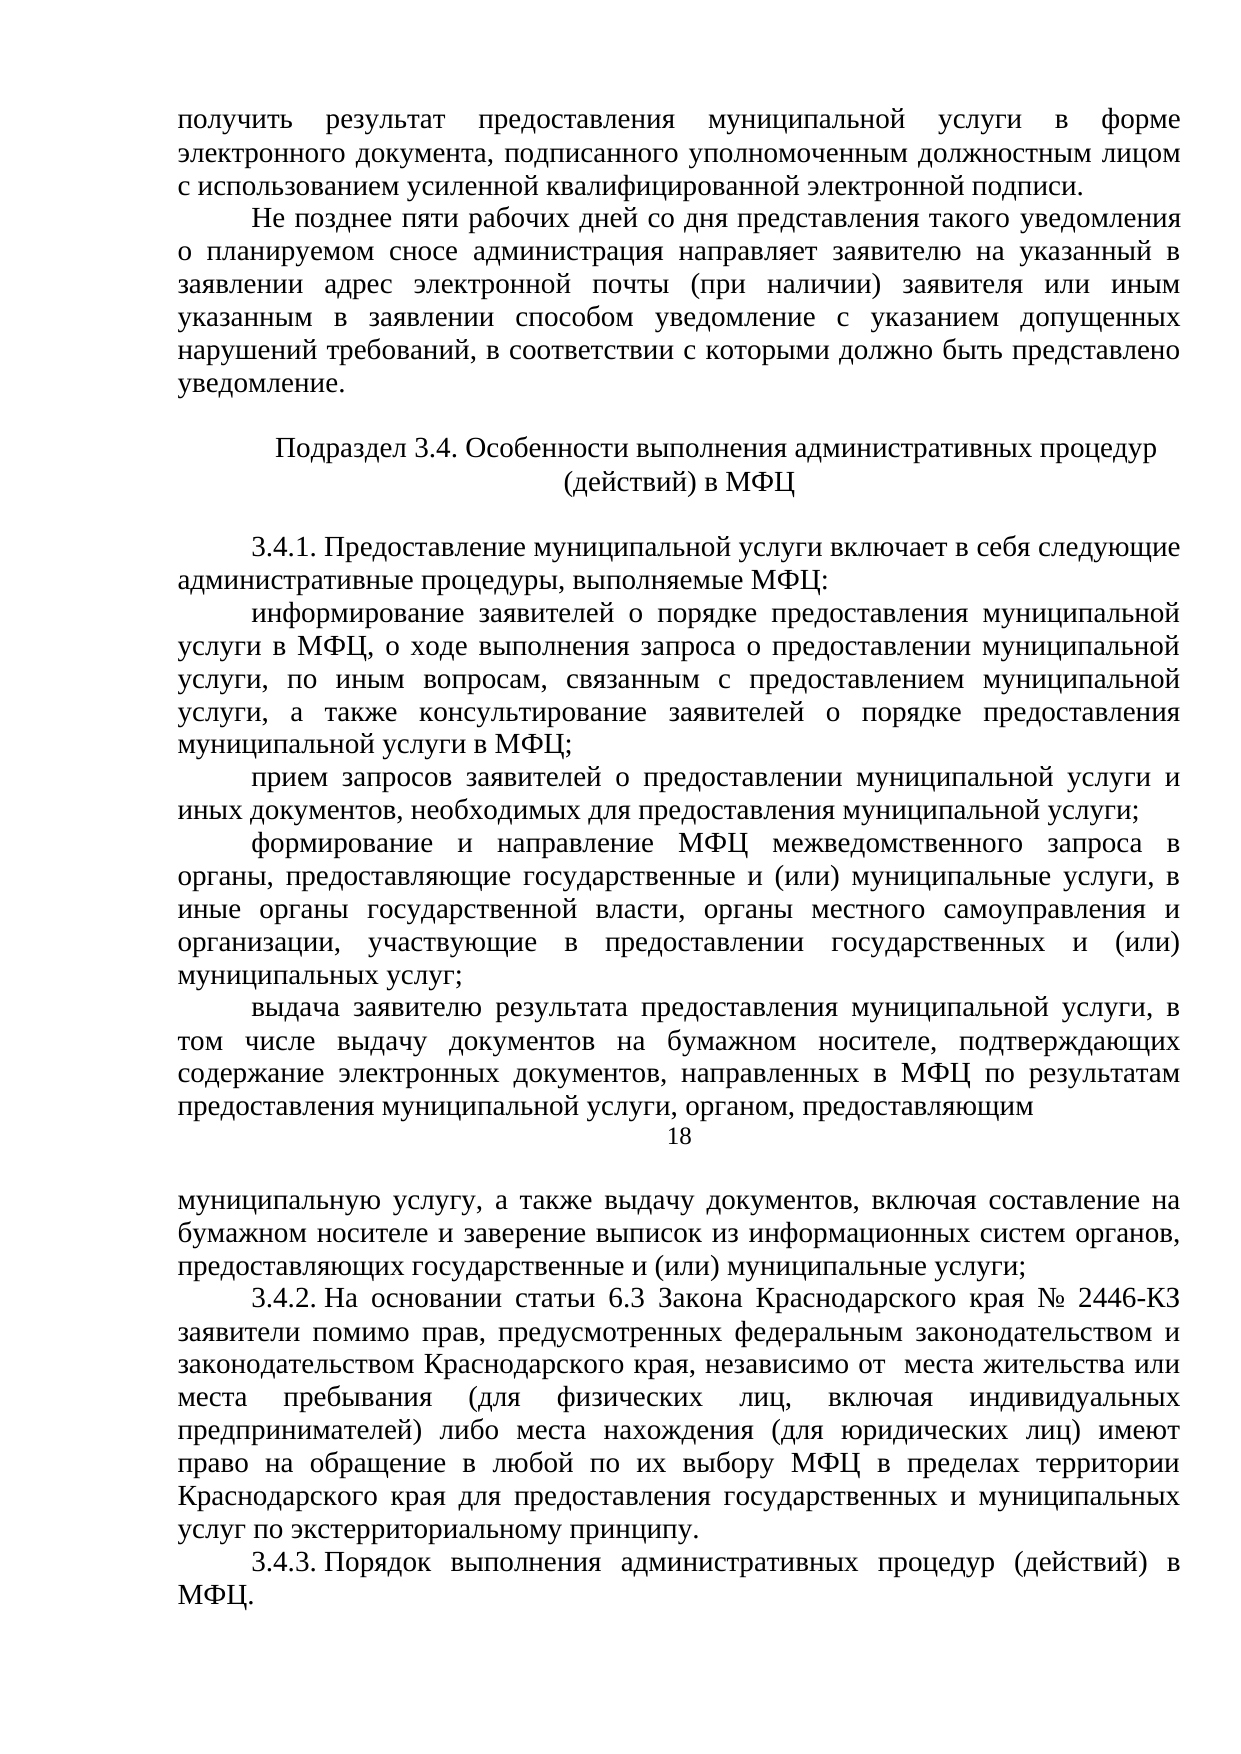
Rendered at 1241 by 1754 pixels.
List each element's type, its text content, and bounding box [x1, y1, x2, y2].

text Не позднее пяти рабочих дней со дня представления такого уведомления о планируемом сносе администрация направляет заявителю на указанный в заявлении адрес электронной почты (при наличии) заявителя или иным указанным в заявлении способом уведомление с указанием допущенных нарушений требований, в соответствии с которыми должно быть представлено уведомление. [177, 201, 1181, 399]
text информирование заявителей о порядке предоставления муниципальной услуги в МФЦ, о ходе выполнения запроса о предоставлении муниципальной услуги, по иным вопросам, связанным с предоставлением муниципальной услуги, а также консультирование заявителей о порядке предоставления муниципальной услуги в МФЦ; [177, 596, 1181, 760]
text Подраздел 3.4. Особенности выполнения административных процедур (действий) в МФЦ [177, 431, 1181, 497]
text 3.4.1. Предоставление муниципальной услуги включает в себя следующие административные процедуры, выполняемые МФЦ: [177, 530, 1181, 596]
text муниципальную услугу, а также выдачу документов, включая составление на бумажном носителе и заверение выписок из информационных систем органов, предоставляющих государственные и (или) муниципальные услуги; [177, 1183, 1181, 1282]
text 3.4.2. На основании статьи 6.3 Закона Краснодарского края № 2446-КЗ заявители помимо прав, предусмотренных федеральным законодательством и законодательством Краснодарского края, независимо от места жительства или места пребывания (для физических лиц, включая индивидуальных предпринимателей) либо места нахождения (для юридических лиц) имеют право на обращение в любой по их выбору МФЦ в пределах территории Краснодарского края для предоставления государственных и муниципальных услуг по экстерриториальному принципу. [177, 1282, 1181, 1545]
text 18 [177, 1122, 1181, 1150]
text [177, 103, 1181, 201]
text формирование и направление МФЦ межведомственного запроса в органы, предоставляющие государственные и (или) муниципальные услуги, в иные органы государственной власти, органы местного самоуправления и организации, участвующие в предоставлении государственных и (или) муниципальных услуг; [177, 826, 1181, 990]
text 3.4.3. Порядок выполнения административных процедур (действий) в МФЦ. [177, 1545, 1181, 1611]
text прием запросов заявителей о предоставлении муниципальной услуги и иных документов, необходимых для предоставления муниципальной услуги; [177, 760, 1181, 826]
text выдача заявителю результата предоставления муниципальной услуги, в том числе выдачу документов на бумажном носителе, подтверждающих содержание электронных документов, направленных в МФЦ по результатам предоставления муниципальной услуги, органом, предоставляющим [177, 990, 1181, 1122]
